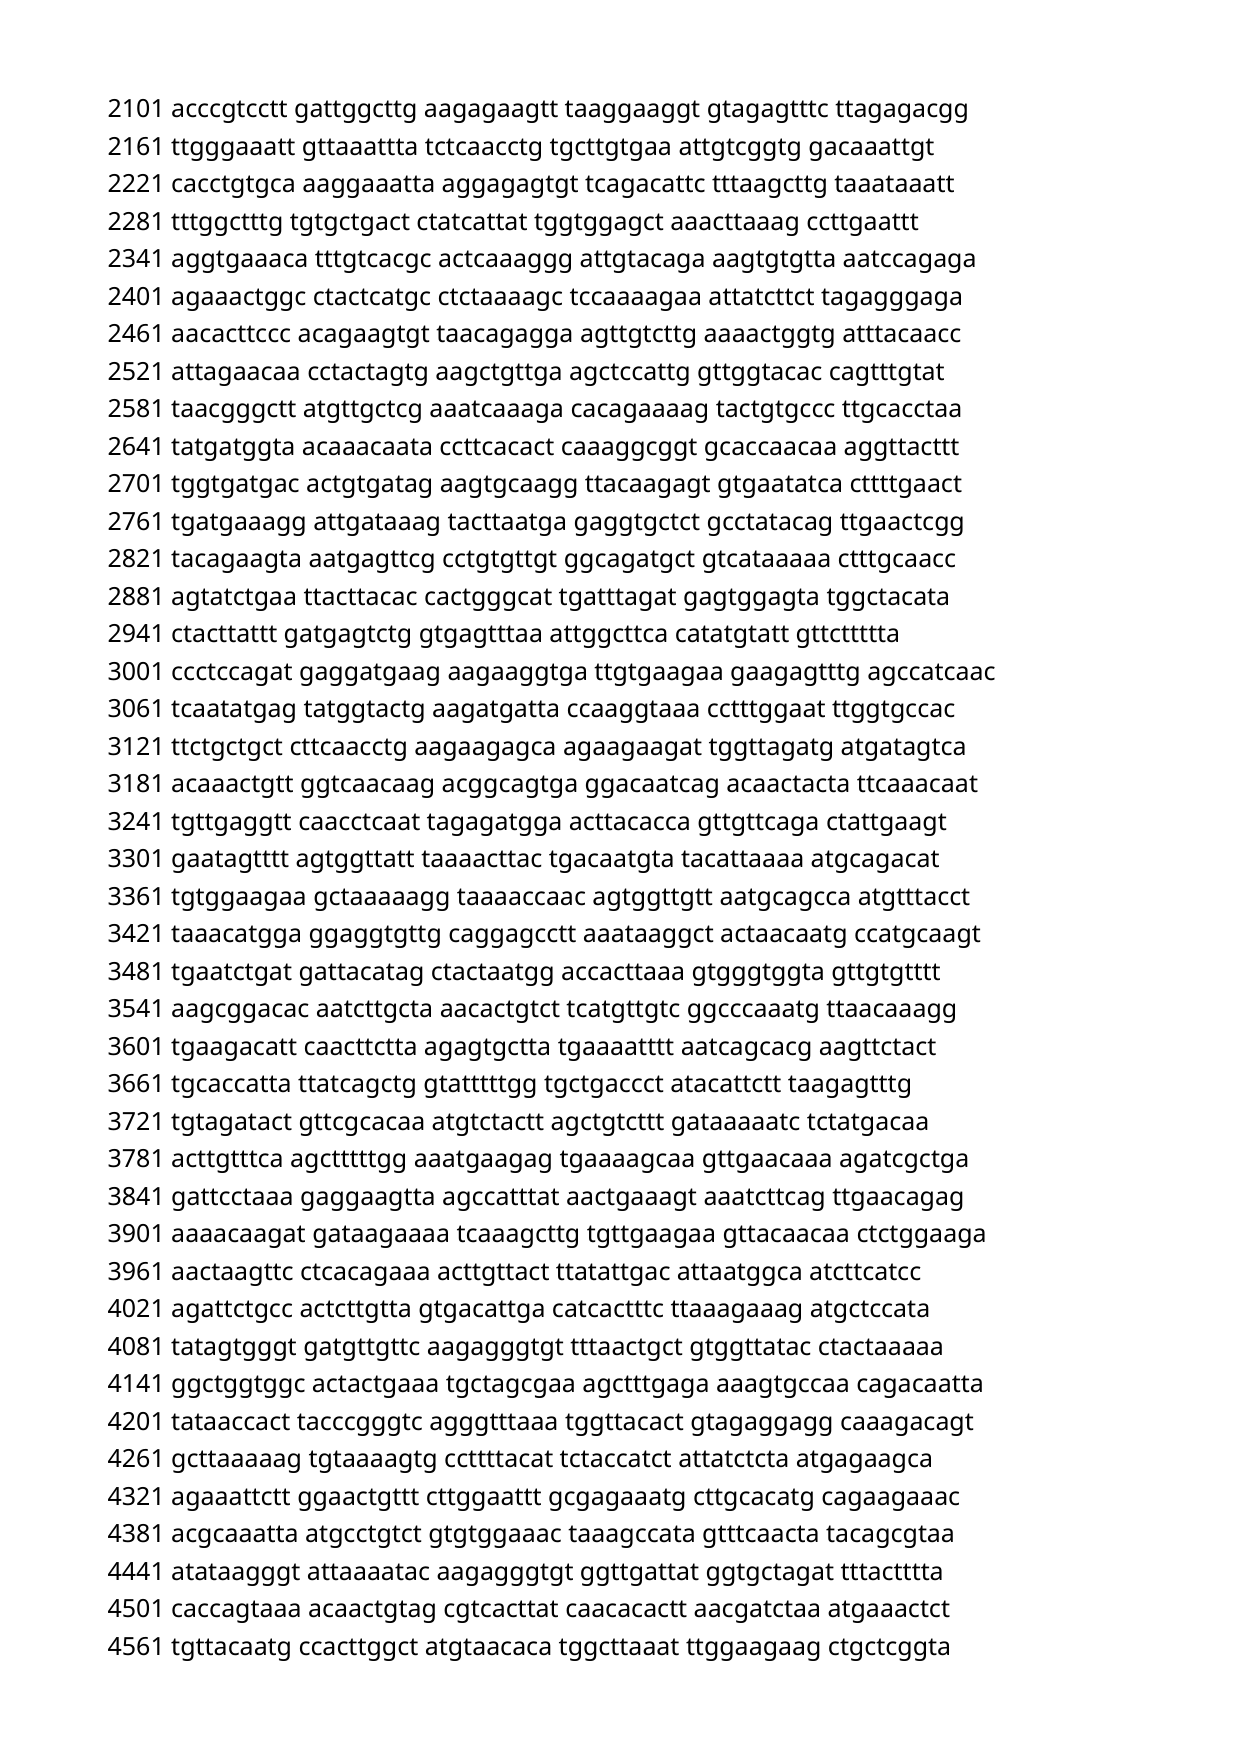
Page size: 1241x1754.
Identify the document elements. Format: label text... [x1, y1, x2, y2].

text 2641 tatgatggta acaaacaata ccttcacact caaaggcggt gcaccaacaa aggttacttt [75, 427, 1165, 464]
text 4021 agattctgcc actcttgtta gtgacattga catcactttc ttaaagaaag atgctccata [75, 1289, 1165, 1327]
text 2101 acccgtcctt gattggcttg aagagaagtt taaggaaggt gtagagtttc ttagagacgg [75, 89, 1165, 127]
text 3061 tcaatatgag tatggtactg aagatgatta ccaaggtaaa cctttggaat ttggtgccac [75, 689, 1165, 727]
text 3481 tgaatctgat gattacatag ctactaatgg accacttaaa gtgggtggta gttgtgtttt [75, 952, 1165, 989]
text 3361 tgtggaagaa gctaaaaagg taaaaccaac agtggttgtt aatgcagcca atgtttacct [75, 877, 1165, 914]
text 4081 tatagtgggt gatgttgttc aagagggtgt tttaactgct gtggttatac ctactaaaaa [75, 1327, 1165, 1364]
text 3421 taaacatgga ggaggtgttg caggagcctt aaataaggct actaacaatg ccatgcaagt [75, 914, 1165, 952]
text 4381 acgcaaatta atgcctgtct gtgtggaaac taaagccata gtttcaacta tacagcgtaa [75, 1514, 1165, 1552]
text 2221 cacctgtgca aaggaaatta aggagagtgt tcagacattc tttaagcttg taaataaatt [75, 164, 1165, 202]
text 3301 gaatagtttt agtggttatt taaaacttac tgacaatgta tacattaaaa atgcagacat [75, 839, 1165, 877]
text 2341 aggtgaaaca tttgtcacgc actcaaaggg attgtacaga aagtgtgtta aatccagaga [75, 239, 1165, 277]
text 3781 acttgtttca agctttttgg aaatgaagag tgaaaagcaa gttgaacaaa agatcgctga [75, 1139, 1165, 1177]
text 2821 tacagaagta aatgagttcg cctgtgttgt ggcagatgct gtcataaaaa ctttgcaacc [75, 539, 1165, 577]
text 4501 caccagtaaa acaactgtag cgtcacttat caacacactt aacgatctaa atgaaactct [75, 1589, 1165, 1627]
text 3541 aagcggacac aatcttgcta aacactgtct tcatgttgtc ggcccaaatg ttaacaaagg [75, 989, 1165, 1027]
text 3001 ccctccagat gaggatgaag aagaaggtga ttgtgaagaa gaagagtttg agccatcaac [75, 652, 1165, 689]
text 4201 tataaccact tacccgggtc agggtttaaa tggttacact gtagaggagg caaagacagt [75, 1402, 1165, 1439]
text 2761 tgatgaaagg attgataaag tacttaatga gaggtgctct gcctatacag ttgaactcgg [75, 502, 1165, 539]
text 2881 agtatctgaa ttacttacac cactgggcat tgatttagat gagtggagta tggctacata [75, 577, 1165, 614]
text 2281 tttggctttg tgtgctgact ctatcattat tggtggagct aaacttaaag ccttgaattt [75, 202, 1165, 239]
text 3601 tgaagacatt caacttctta agagtgctta tgaaaatttt aatcagcacg aagttctact [75, 1027, 1165, 1064]
text 3241 tgttgaggtt caacctcaat tagagatgga acttacacca gttgttcaga ctattgaagt [75, 802, 1165, 839]
text 2401 agaaactggc ctactcatgc ctctaaaagc tccaaaagaa attatcttct tagagggaga [75, 277, 1165, 314]
text 4561 tgttacaatg ccacttggct atgtaacaca tggcttaaat ttggaagaag ctgctcggta [75, 1627, 1165, 1664]
text 3961 aactaagttc ctcacagaaa acttgttact ttatattgac attaatggca atcttcatcc [75, 1252, 1165, 1289]
text 2161 ttgggaaatt gttaaattta tctcaacctg tgcttgtgaa attgtcggtg gacaaattgt [75, 127, 1165, 164]
text 2461 aacacttccc acagaagtgt taacagagga agttgtcttg aaaactggtg atttacaacc [75, 314, 1165, 352]
text 2701 tggtgatgac actgtgatag aagtgcaagg ttacaagagt gtgaatatca cttttgaact [75, 464, 1165, 502]
text 3121 ttctgctgct cttcaacctg aagaagagca agaagaagat tggttagatg atgatagtca [75, 727, 1165, 764]
text 2941 ctacttattt gatgagtctg gtgagtttaa attggcttca catatgtatt gttcttttta [75, 614, 1165, 652]
text 4261 gcttaaaaag tgtaaaagtg ccttttacat tctaccatct attatctcta atgagaagca [75, 1439, 1165, 1477]
text 3841 gattcctaaa gaggaagtta agccatttat aactgaaagt aaatcttcag ttgaacagag [75, 1177, 1165, 1214]
text 4441 atataagggt attaaaatac aagagggtgt ggttgattat ggtgctagat tttactttta [75, 1552, 1165, 1589]
text 2581 taacgggctt atgttgctcg aaatcaaaga cacagaaaag tactgtgccc ttgcacctaa [75, 389, 1165, 427]
text 3661 tgcaccatta ttatcagctg gtatttttgg tgctgaccct atacattctt taagagtttg [75, 1064, 1165, 1102]
text 3721 tgtagatact gttcgcacaa atgtctactt agctgtcttt gataaaaatc tctatgacaa [75, 1102, 1165, 1139]
text 4321 agaaattctt ggaactgttt cttggaattt gcgagaaatg cttgcacatg cagaagaaac [75, 1477, 1165, 1514]
text 2521 attagaacaa cctactagtg aagctgttga agctccattg gttggtacac cagtttgtat [75, 352, 1165, 389]
text 3181 acaaactgtt ggtcaacaag acggcagtga ggacaatcag acaactacta ttcaaacaat [75, 764, 1165, 802]
text 3901 aaaacaagat gataagaaaa tcaaagcttg tgttgaagaa gttacaacaa ctctggaaga [75, 1214, 1165, 1252]
text 4141 ggctggtggc actactgaaa tgctagcgaa agctttgaga aaagtgccaa cagacaatta [75, 1364, 1165, 1402]
